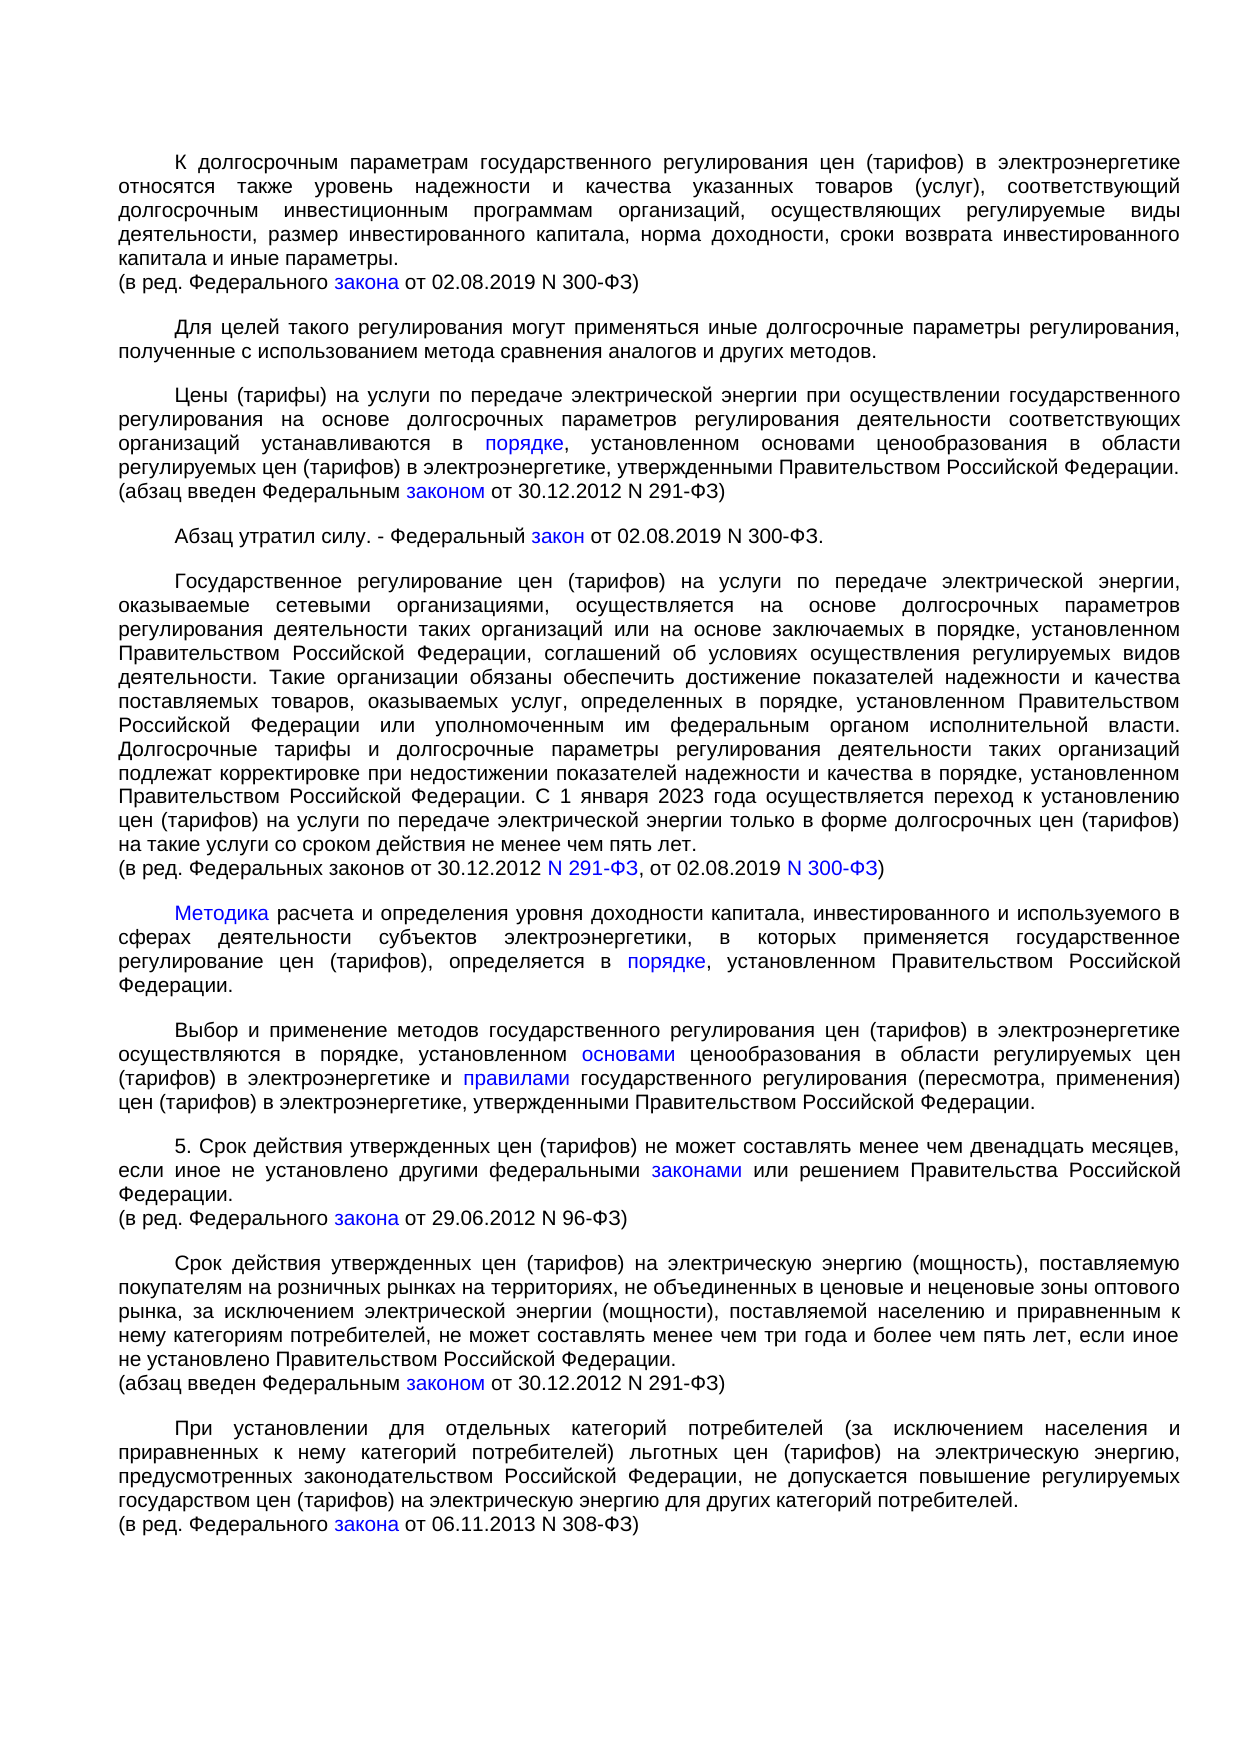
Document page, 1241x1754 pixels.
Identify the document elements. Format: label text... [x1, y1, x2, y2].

text (в ред. Федеральных законов от 30.12.2012 N 291-ФЗ, от 02.08.2019 N 300-ФЗ) [118, 856, 1181, 880]
text Абзац утратил силу. - Федеральный закон от 02.08.2019 N 300-ФЗ. [118, 524, 1181, 548]
text (абзац введен Федеральным законом от 30.12.2012 N 291-ФЗ) [118, 479, 1181, 503]
text 5. Срок действия утвержденных цен (тарифов) не может составлять менее чем двенадцать месяцев, если иное не установлено другими федеральными законами или решением Правительства Российской Федерации. [118, 1134, 1181, 1206]
text Срок действия утвержденных цен (тарифов) на электрическую энергию (мощность), поставляемую покупателям на розничных рынках на территориях, не объединенных в ценовые и неценовые зоны оптового рынка, за исключением электрической энергии (мощности), поставляемой населению и приравненным к нему категориям потребителей, не может составлять менее чем три года и более чем пять лет, если иное не установлено Правительством Российской Федерации. [118, 1251, 1181, 1371]
text К долгосрочным параметрам государственного регулирования цен (тарифов) в электроэнергетике относятся также уровень надежности и качества указанных товаров (услуг), соответствующий долгосрочным инвестиционным программам организаций, осуществляющих регулируемые виды деятельности, размер инвестированного капитала, норма доходности, сроки возврата инвестированного капитала и иные параметры. [118, 150, 1181, 270]
text (в ред. Федерального закона от 06.11.2013 N 308-ФЗ) [118, 1511, 1181, 1535]
text Цены (тарифы) на услуги по передаче электрической энергии при осуществлении государственного регулирования на основе долгосрочных параметров регулирования деятельности соответствующих организаций устанавливаются в порядке, установленном основами ценообразования в области регулируемых цен (тарифов) в электроэнергетике, утвержденными Правительством Российской Федерации. [118, 383, 1181, 479]
text Для целей такого регулирования могут применяться иные долгосрочные параметры регулирования, полученные с использованием метода сравнения аналогов и других методов. [118, 314, 1181, 362]
text Методика расчета и определения уровня доходности капитала, инвестированного и используемого в сферах деятельности субъектов электроэнергетики, в которых применяется государственное регулирование цен (тарифов), определяется в порядке, установленном Правительством Российской Федерации. [118, 901, 1181, 997]
text Выбор и применение методов государственного регулирования цен (тарифов) в электроэнергетике осуществляются в порядке, установленном основами ценообразования в области регулируемых цен (тарифов) в электроэнергетике и правилами государственного регулирования (пересмотра, применения) цен (тарифов) в электроэнергетике, утвержденными Правительством Российской Федерации. [118, 1018, 1181, 1113]
text (в ред. Федерального закона от 29.06.2012 N 96-ФЗ) [118, 1206, 1181, 1230]
text Государственное регулирование цен (тарифов) на услуги по передаче электрической энергии, оказываемые сетевыми организациями, осуществляется на основе долгосрочных параметров регулирования деятельности таких организаций или на основе заключаемых в порядке, установленном Правительством Российской Федерации, соглашений об условиях осуществления регулируемых видов деятельности. Такие организации обязаны обеспечить достижение показателей надежности и качества поставляемых товаров, оказываемых услуг, определенных в порядке, установленном Правительством Российской Федерации или уполномоченным им федеральным органом исполнительной власти. Долгосрочные тарифы и долгосрочные параметры регулирования деятельности таких организаций подлежат корректировке при недостижении показателей надежности и качества в порядке, установленном Правительством Российской Федерации. С 1 января 2023 года осуществляется переход к установлению цен (тарифов) на услуги по передаче электрической энергии только в форме долгосрочных цен (тарифов) на такие услуги со сроком действия не менее чем пять лет. [118, 569, 1181, 856]
text (абзац введен Федеральным законом от 30.12.2012 N 291-ФЗ) [118, 1371, 1181, 1395]
text (в ред. Федерального закона от 02.08.2019 N 300-ФЗ) [118, 270, 1181, 294]
text При установлении для отдельных категорий потребителей (за исключением населения и приравненных к нему категорий потребителей) льготных цен (тарифов) на электрическую энергию, предусмотренных законодательством Российской Федерации, не допускается повышение регулируемых государством цен (тарифов) на электрическую энергию для других категорий потребителей. [118, 1416, 1181, 1511]
